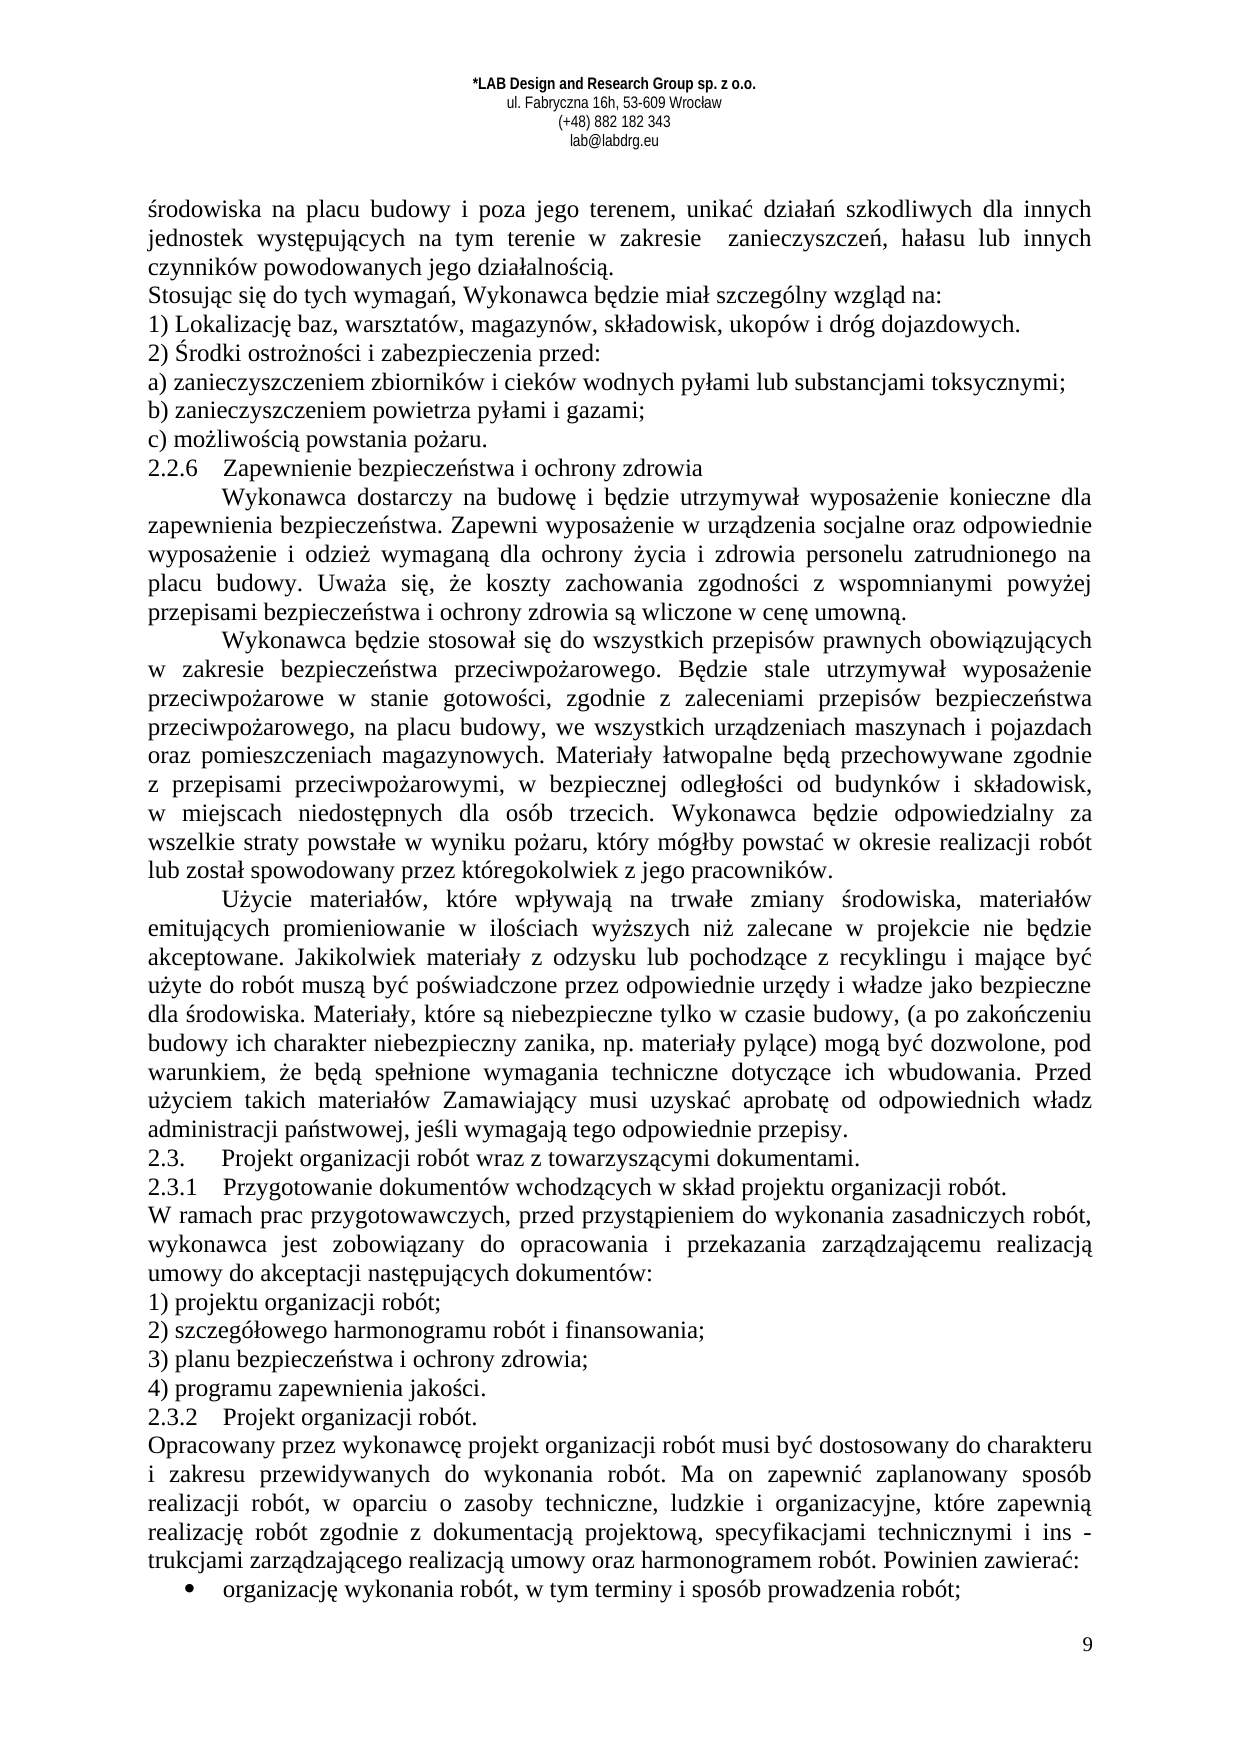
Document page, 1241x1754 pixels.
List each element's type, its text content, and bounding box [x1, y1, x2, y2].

text 2.3. Projekt organizacji robót wraz z towarzyszącymi dokumentami. [148, 1143, 1093, 1172]
text 2.3.2 Projekt organizacji robót. [148, 1402, 1093, 1431]
text 2.2.6 Zapewnienie bezpieczeństwa i ochrony zdrowia [148, 453, 1093, 482]
text Wykonawca będzie stosował się do wszystkich przepisów prawnych obowiązujących w zakresie bezpieczeństwa przeciwpożarowego. Będzie stale utrzymywał wyposażenie przeciwpożarowe w stanie gotowości, zgodnie z zaleceniami przepisów bezpieczeństwa przeciwpożarowego, na placu budowy, we wszystkich urządzeniach maszynach i pojazdach oraz pomieszczeniach magazynowych. Materiały łatwopalne będą przechowywane zgodnie z przepisami przeciwpożarowymi, w bezpiecznej odległości od budynków i składowisk, w miejscach niedostępnych dla osób trzecich. Wykonawca będzie odpowiedzialny za wszelkie straty powstałe w wyniku pożaru, który mógłby powstać w okresie realizacji robót lub został spowodowany przez któregokolwiek z jego pracowników. [148, 626, 1093, 884]
text b) zanieczyszczeniem powietrza pyłami i gazami; [148, 396, 1093, 424]
text Wykonawca dostarczy na budowę i będzie utrzymywał wyposażenie konieczne dla zapewnienia bezpieczeństwa. Zapewni wyposażenie w urządzenia socjalne oraz odpowiednie wyposażenie i odzież wymaganą dla ochrony życia i zdrowia personelu zatrudnionego na placu budowy. Uważa się, że koszty zachowania zgodności z wspomnianymi powyżej przepisami bezpieczeństwa i ochrony zdrowia są wliczone w cenę umowną. [148, 482, 1093, 626]
text 2) Środki ostrożności i zabezpieczenia przed: [148, 338, 1093, 367]
text 2.3.1 Przygotowanie dokumentów wchodzących w skład projektu organizacji robót. [148, 1172, 1093, 1201]
text 2) szczegółowego harmonogramu robót i finansowania; [148, 1316, 1093, 1344]
text Użycie materiałów, które wpływają na trwałe zmiany środowiska, materiałów emitujących promieniowanie w ilościach wyższych niż zalecane w projekcie nie będzie akceptowane. Jakikolwiek materiały z odzysku lub pochodzące z recyklingu i mające być użyte do robót muszą być poświadczone przez odpowiednie urzędy i władze jako bezpieczne dla środowiska. Materiały, które są niebezpieczne tylko w czasie budowy, (a po zakończeniu budowy ich charakter niebezpieczny zanika, np. materiały pylące) mogą być dozwolone, pod warunkiem, że będą spełnione wymagania techniczne dotyczące ich wbudowania. Przed użyciem takich materiałów Zamawiający musi uzyskać aprobatę od odpowiednich władz administracji państwowej, jeśli wymagają tego odpowiednie przepisy. [148, 884, 1093, 1143]
text Opracowany przez wykonawcę projekt organizacji robót musi być dostosowany do charakteru i zakresu przewidywanych do wykonania robót. Ma on zapewnić zaplanowany sposób realizacji robót, w oparciu o zasoby techniczne, ludzkie i organizacyjne, które zapewnią realizację robót zgodnie z dokumentacją projektową, specyfikacjami technicznymi i ins - trukcjami zarządzającego realizacją umowy oraz harmonogramem robót. Powinien zawierać: [148, 1431, 1093, 1574]
text a) zanieczyszczeniem zbiorników i cieków wodnych pyłami lub substancjami toksycznymi; [148, 367, 1093, 396]
text 4) programu zapewnienia jakości. [148, 1373, 1093, 1402]
text c) możliwością powstania pożaru. [148, 424, 1093, 453]
list organizację wykonania robót, w tym terminy i sposób prowadzenia robót; [185, 1574, 1093, 1603]
text Stosując się do tych wymagań, Wykonawca będzie miał szczególny wzgląd na: [148, 281, 1093, 309]
text W ramach prac przygotowawczych, przed przystąpieniem do wykonania zasadniczych robót, wykonawca jest zobowiązany do opracowania i przekazania zarządzającemu realizacją umowy do akceptacji następujących dokumentów: [148, 1201, 1093, 1287]
text 1) projektu organizacji robót; [148, 1287, 1093, 1316]
text 1) Lokalizację baz, warsztatów, magazynów, składowisk, ukopów i dróg dojazdowych. [148, 309, 1093, 338]
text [148, 194, 1093, 281]
text 3) planu bezpieczeństwa i ochrony zdrowia; [148, 1344, 1093, 1373]
